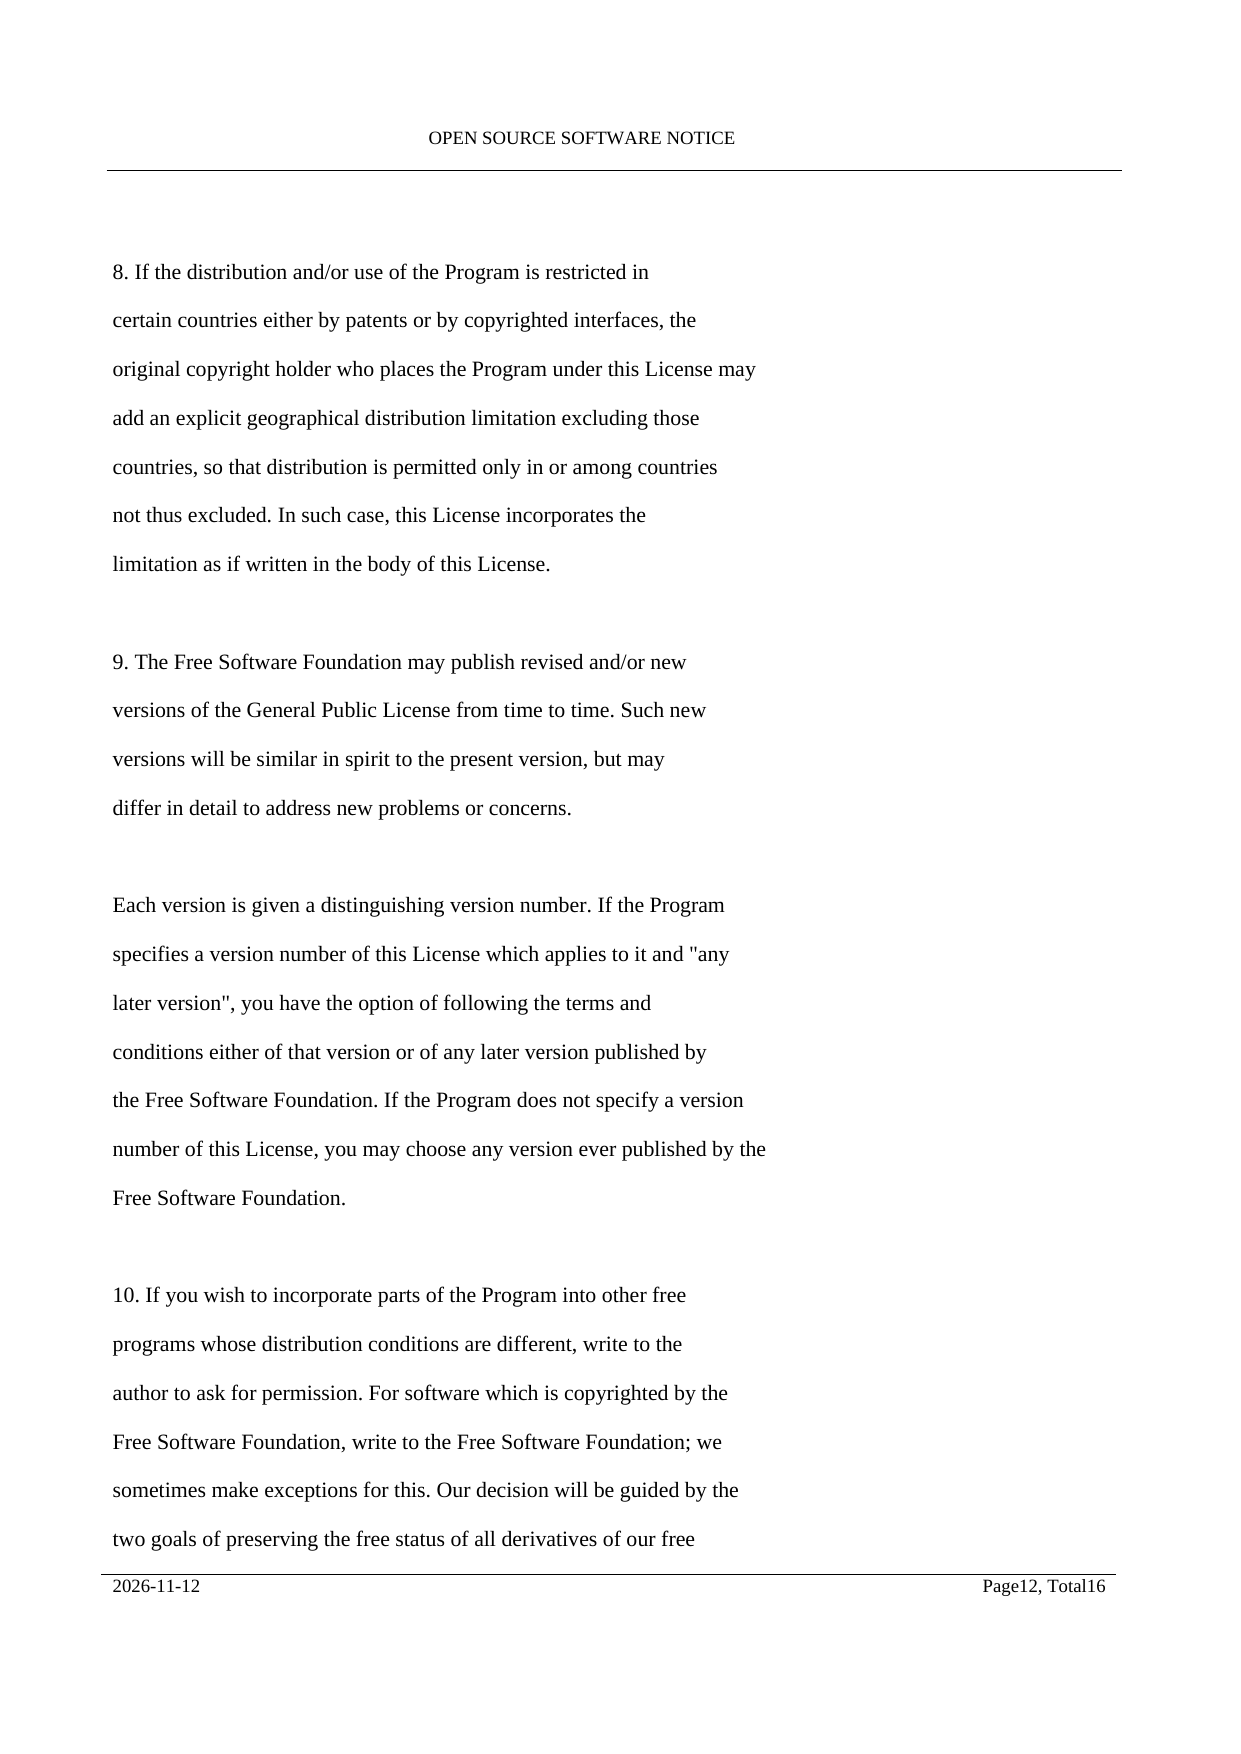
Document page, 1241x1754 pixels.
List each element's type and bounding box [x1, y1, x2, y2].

text [112, 206, 1128, 1555]
